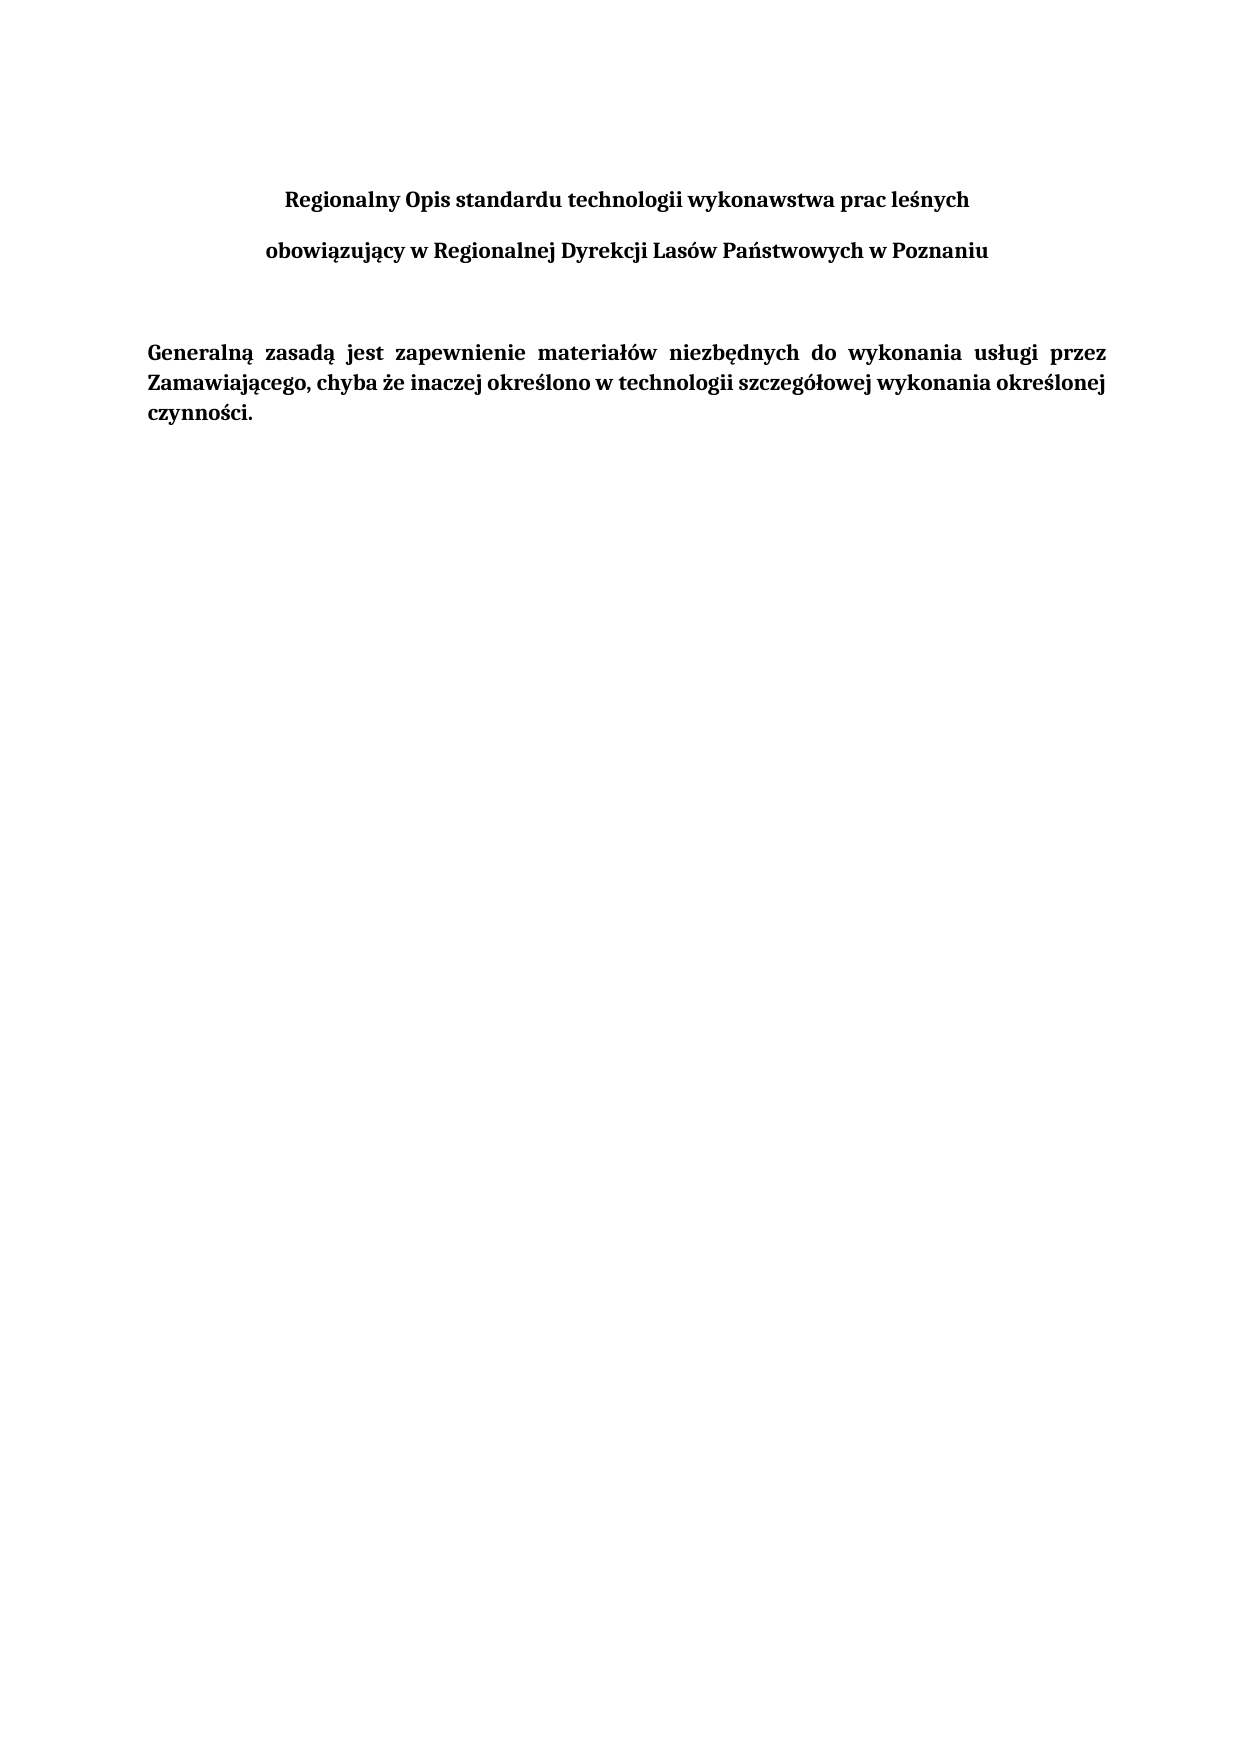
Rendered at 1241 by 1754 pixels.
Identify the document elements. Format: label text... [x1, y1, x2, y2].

text Generalną zasadą jest zapewnienie materiałów niezbędnych do wykonania usługi przez Zamawiającego, chyba że inaczej określono w technologii szczegółowej wykonania określonej czynności. [148, 339, 1107, 426]
text obowiązujący w Regionalnej Dyrekcji Lasów Państwowych w Poznaniu [148, 237, 1107, 264]
text Regionalny Opis standardu technologii wykonawstwa prac leśnych [148, 186, 1107, 213]
